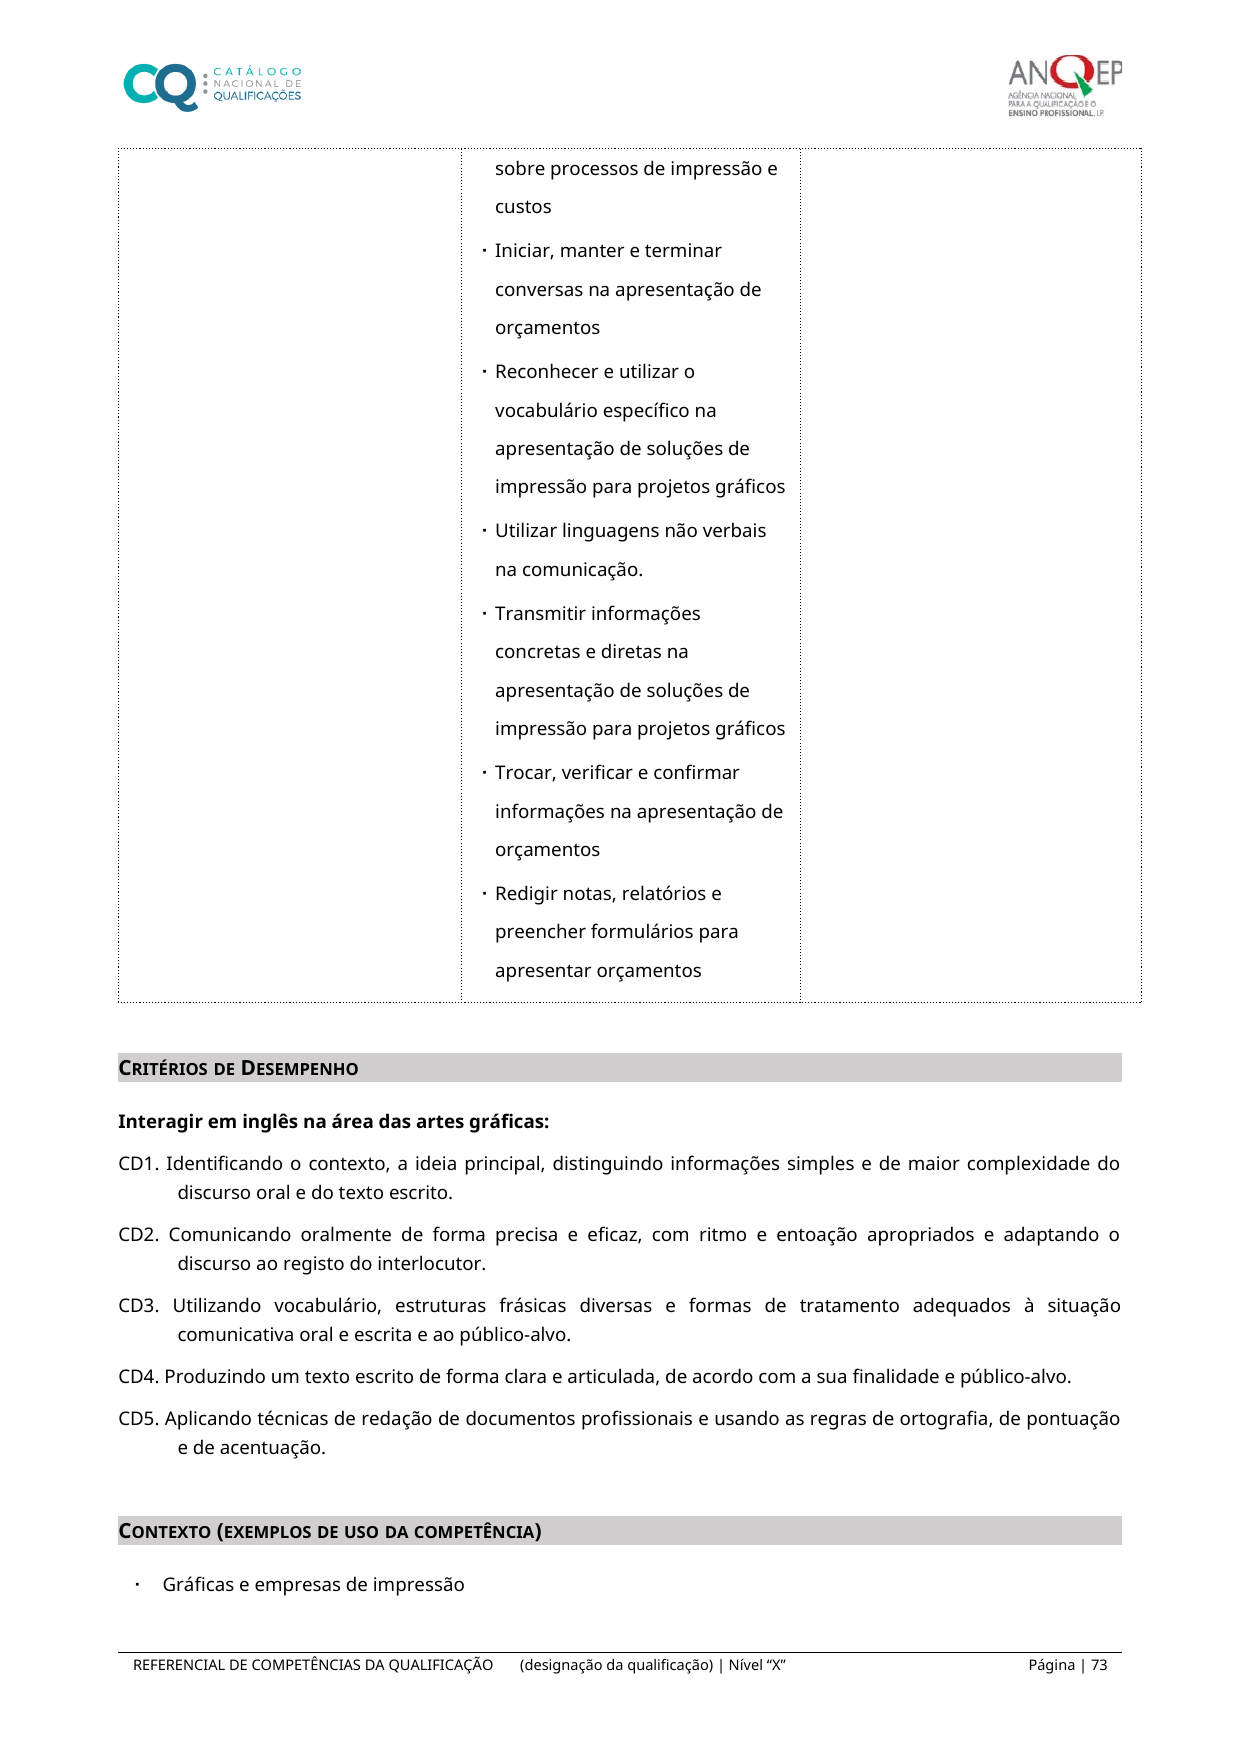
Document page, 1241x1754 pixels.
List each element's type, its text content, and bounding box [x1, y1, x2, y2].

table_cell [118, 148, 461, 1002]
text CD4. Produzindo um texto escrito de forma clara e articulada, de acordo com a sua finalidade e público-alvo. [118, 1363, 1122, 1389]
text CD1. Identificando o contexto, a ideia principal, distinguindo informações simples e de maior complexidade do discurso oral e do texto escrito. [118, 1150, 1122, 1205]
text Contexto (exemplos de uso da competência) [118, 1516, 1122, 1545]
text Critérios de Desempenho [118, 1053, 1122, 1082]
picture [118, 46, 306, 130]
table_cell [801, 148, 1141, 1002]
text Interagir em inglês na área das artes gráficas: [118, 1108, 1122, 1134]
picture [1008, 55, 1123, 119]
text CD3. Utilizando vocabulário, estruturas frásicas diversas e formas de tratamento adequados à situação comunicativa oral e escrita e ao público-alvo. [118, 1292, 1122, 1347]
text CD5. Aplicando técnicas de redação de documentos profissionais e usando as regras de ortografia, de pontuação e de acentuação. [118, 1405, 1122, 1460]
list Gráficas e empresas de impressão [133, 1571, 1122, 1597]
text CD2. Comunicando oralmente de forma precisa e eficaz, com ritmo e entoação apropriados e adaptando o discurso ao registo do interlocutor. [118, 1221, 1122, 1276]
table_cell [461, 148, 801, 1002]
